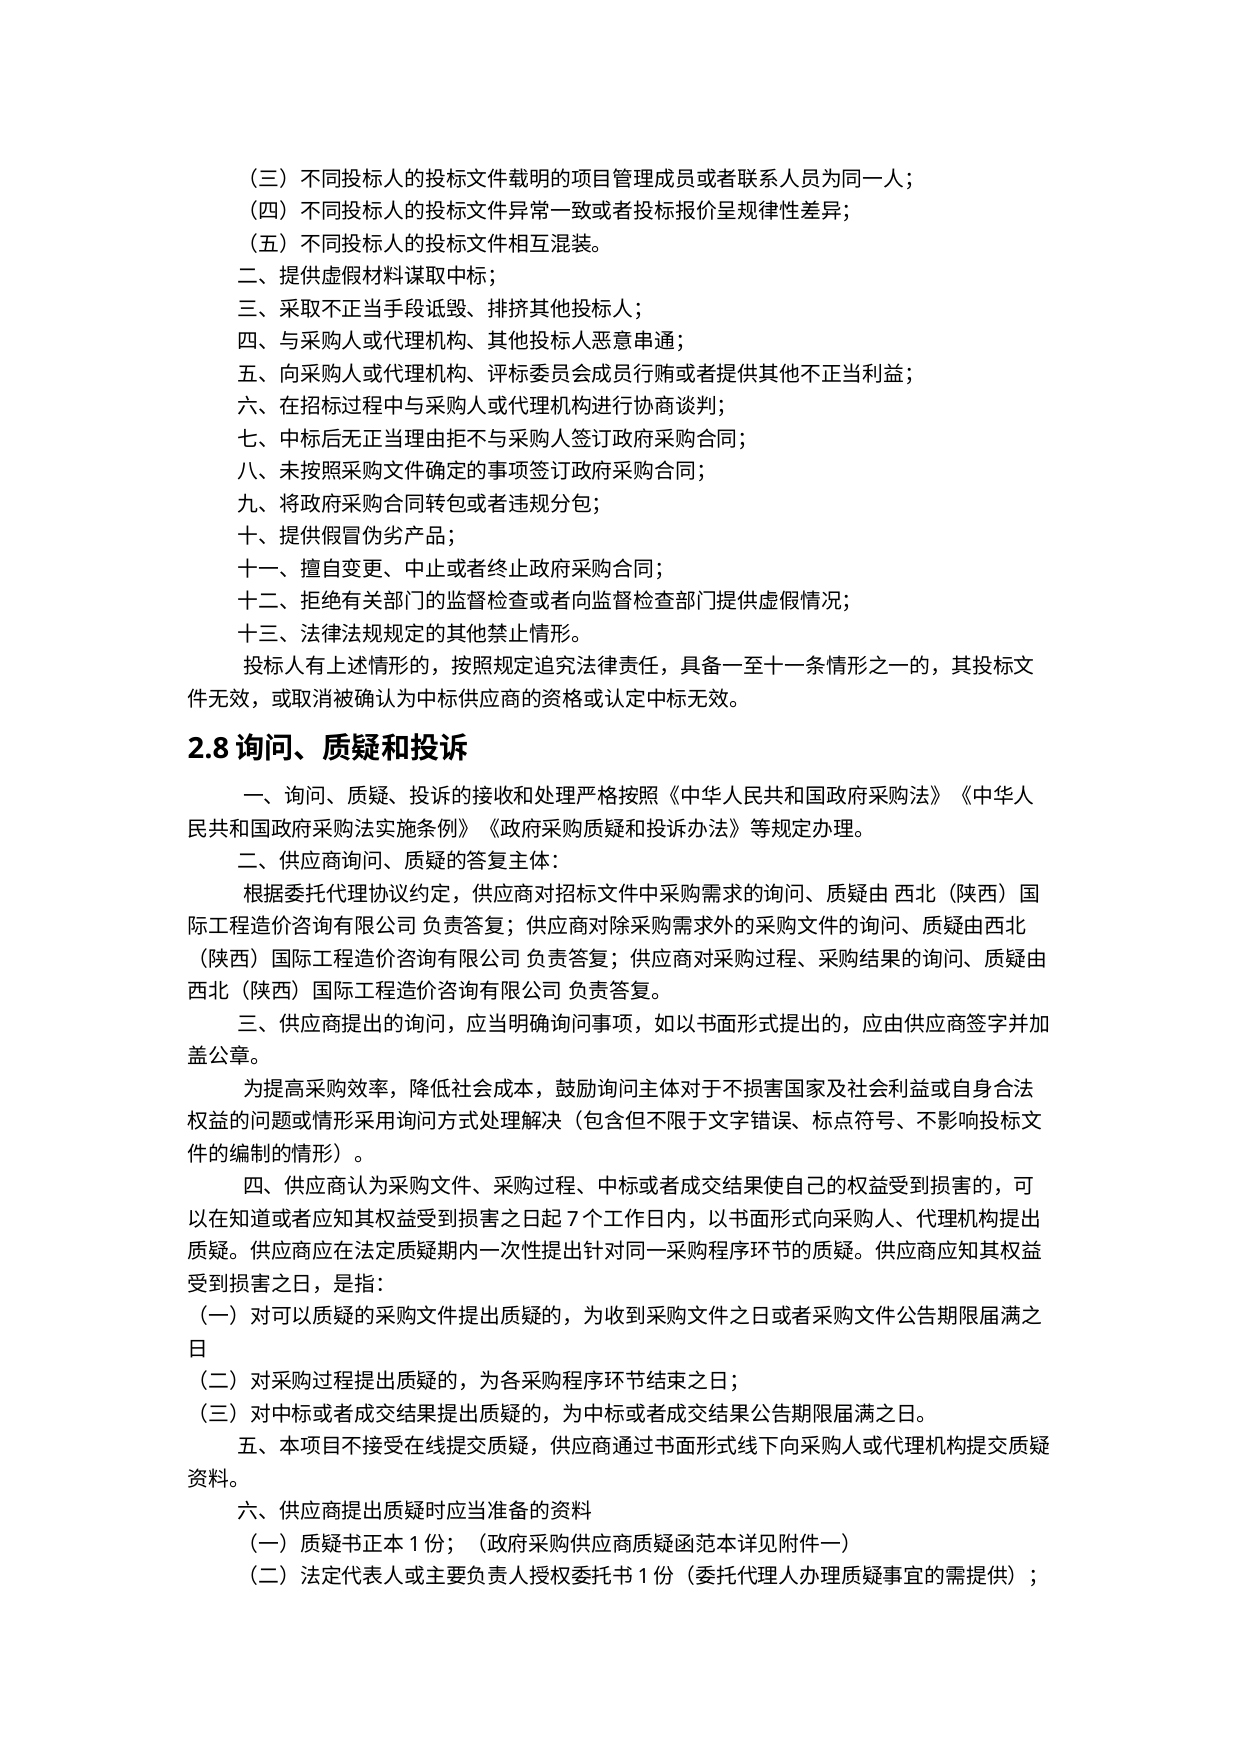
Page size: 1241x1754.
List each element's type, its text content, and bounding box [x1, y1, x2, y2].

text 三、供应商提出的询问，应当明确询问事项，如以书面形式提出的，应由供应商签字并加盖公章。 [187, 1007, 1053, 1072]
text 一、询问、质疑、投诉的接收和处理严格按照《中华人民共和国政府采购法》《中华人民共和国政府采购法实施条例》《政府采购质疑和投诉办法》等规定办理。 [187, 779, 1053, 844]
text 十一、擅自变更、中止或者终止政府采购合同； [187, 552, 1053, 584]
text 根据委托代理协议约定，供应商对招标文件中采购需求的询问、质疑由 西北（陕西）国际工程造价咨询有限公司 负责答复；供应商对除采购需求外的采购文件的询问、质疑由西北（陕西）国际工程造价咨询有限公司 负责答复；供应商对采购过程、采购结果的询问、质疑由 西北（陕西）国际工程造价咨询有限公司 负责答复。 [187, 877, 1053, 1007]
text （一）质疑书正本1份；（政府采购供应商质疑函范本详见附件一） [187, 1527, 1053, 1559]
text 十、提供假冒伪劣产品； [187, 519, 1053, 552]
text 六、在招标过程中与采购人或代理机构进行协商谈判； [187, 389, 1053, 422]
text 七、中标后无正当理由拒不与采购人签订政府采购合同； [187, 422, 1053, 454]
text 三、采取不正当手段诋毁、排挤其他投标人； [187, 292, 1053, 324]
text （五）不同投标人的投标文件相互混装。 [187, 227, 1053, 259]
text 五、本项目不接受在线提交质疑，供应商通过书面形式线下向采购人或代理机构提交质疑资料。 [187, 1429, 1053, 1494]
text （二）法定代表人或主要负责人授权委托书1份（委托代理人办理质疑事宜的需提供）； [187, 1559, 1053, 1592]
text 十三、法律法规规定的其他禁止情形。 [187, 617, 1053, 649]
text （三）对中标或者成交结果提出质疑的，为中标或者成交结果公告期限届满之日。 [187, 1397, 1053, 1429]
text 六、供应商提出质疑时应当准备的资料 [187, 1494, 1053, 1527]
text （一）对可以质疑的采购文件提出质疑的，为收到采购文件之日或者采购文件公告期限届满之日 [187, 1299, 1053, 1364]
text 十二、拒绝有关部门的监督检查或者向监督检查部门提供虚假情况； [187, 584, 1053, 617]
text 九、将政府采购合同转包或者违规分包； [187, 487, 1053, 519]
text 八、未按照采购文件确定的事项签订政府采购合同； [187, 454, 1053, 487]
text 四、与采购人或代理机构、其他投标人恶意串通； [187, 324, 1053, 357]
text 四、供应商认为采购文件、采购过程、中标或者成交结果使自己的权益受到损害的，可以在知道或者应知其权益受到损害之日起7个工作日内，以书面形式向采购人、代理机构提出质疑。供应商应在法定质疑期内一次性提出针对同一采购程序环节的质疑。供应商应知其权益受到损害之日，是指： [187, 1169, 1053, 1299]
text （二）对采购过程提出质疑的，为各采购程序环节结束之日； [187, 1364, 1053, 1397]
text 为提高采购效率，降低社会成本，鼓励询问主体对于不损害国家及社会利益或自身合法权益的问题或情形采用询问方式处理解决（包含但不限于文字错误、标点符号、不影响投标文件的编制的情形）。 [187, 1072, 1053, 1169]
text 二、供应商询问、质疑的答复主体： [187, 844, 1053, 877]
text （三）不同投标人的投标文件载明的项目管理成员或者联系人员为同一人； [187, 162, 1053, 194]
text 五、向采购人或代理机构、评标委员会成员行贿或者提供其他不正当利益； [187, 357, 1053, 389]
text 二、提供虚假材料谋取中标； [187, 259, 1053, 292]
text 投标人有上述情形的，按照规定追究法律责任，具备一至十一条情形之一的，其投标文件无效，或取消被确认为中标供应商的资格或认定中标无效。 [187, 649, 1053, 714]
text （四）不同投标人的投标文件异常一致或者投标报价呈规律性差异； [187, 194, 1053, 227]
text 2.8询问、质疑和投诉 [187, 714, 1053, 779]
